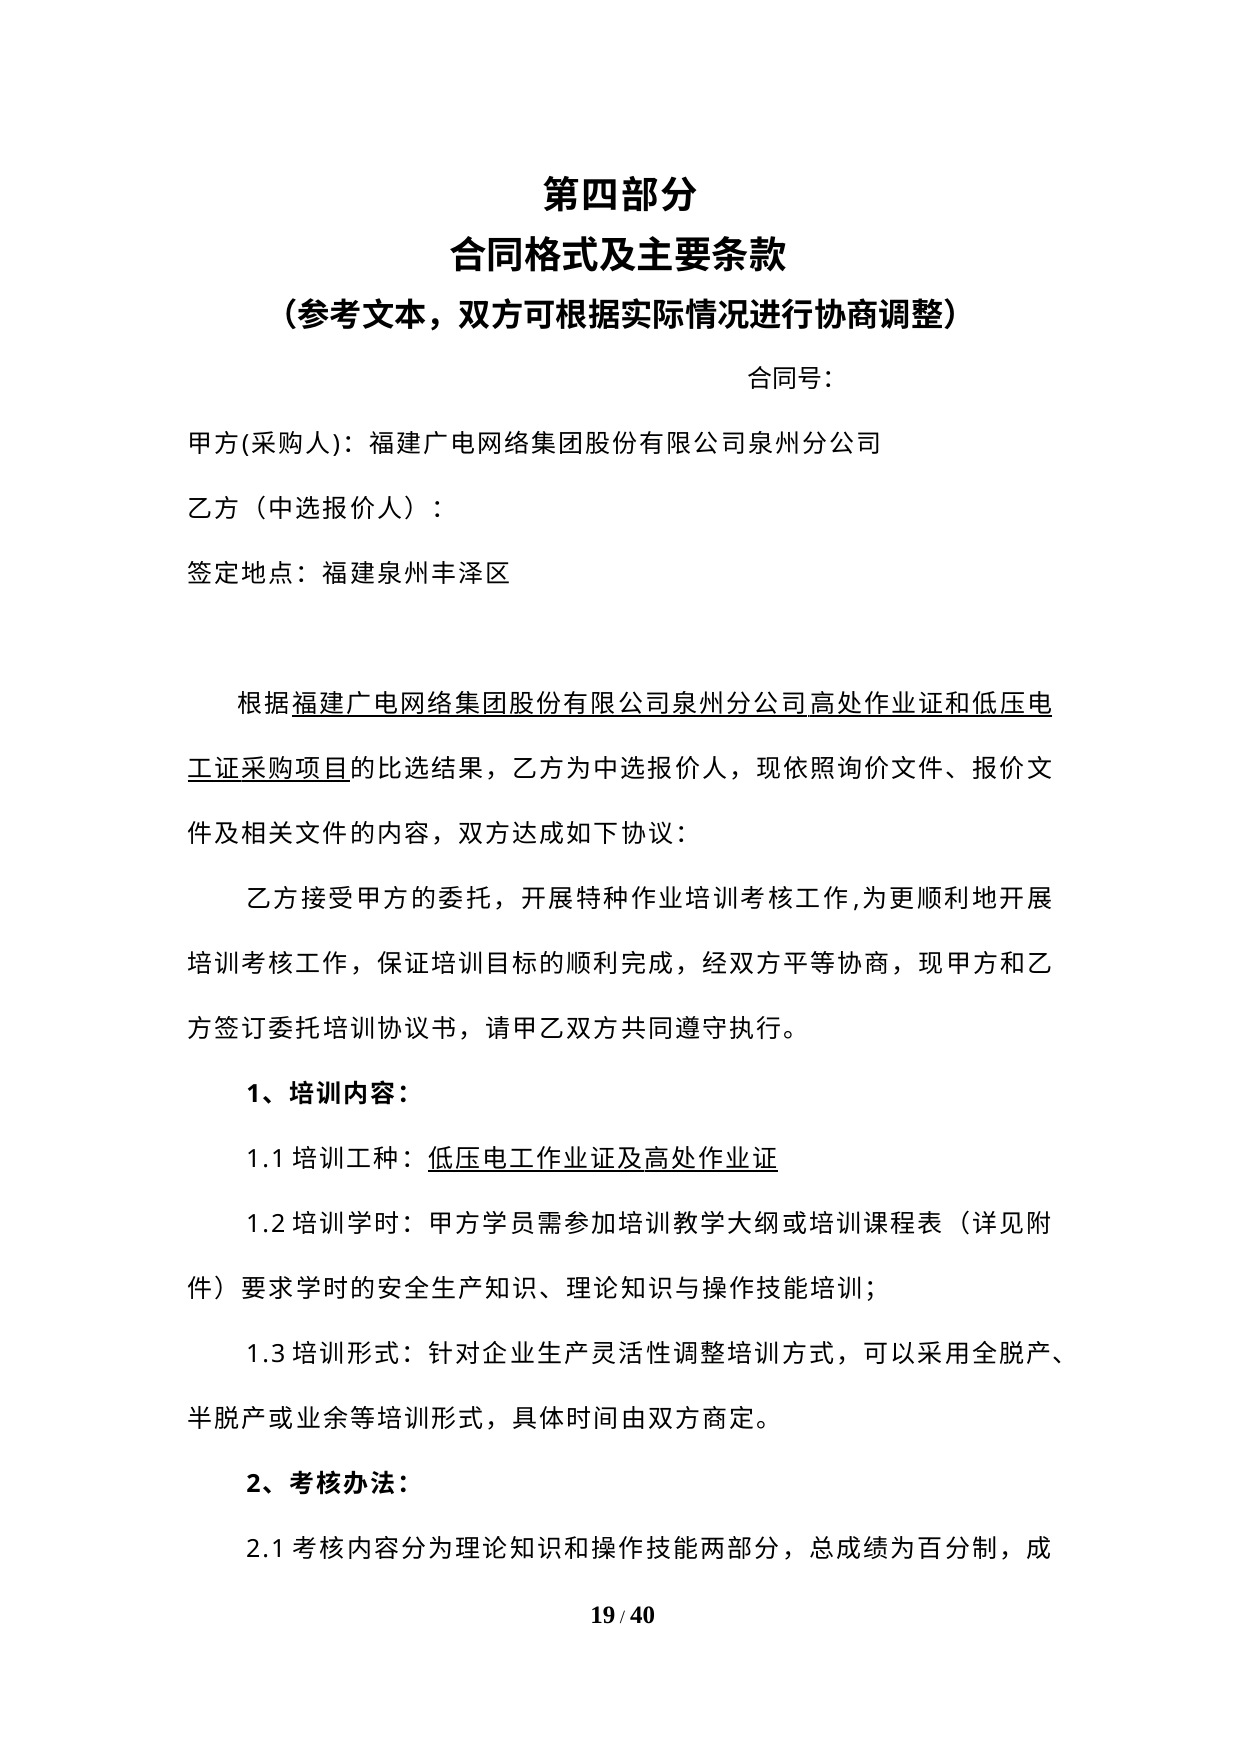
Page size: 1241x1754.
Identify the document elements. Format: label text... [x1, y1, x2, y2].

text 1.2培训学时：甲方学员需参加培训教学大纲或培训课程表（详见附件）要求学时的安全生产知识、理论知识与操作技能培训； [187, 1189, 1053, 1319]
text 2、考核办法： [187, 1449, 1053, 1514]
text 1.1培训工种：低压电工作业证及高处作业证 [187, 1124, 1053, 1189]
text 根据福建广电网络集团股份有限公司泉州分公司高处作业证和低压电工证采购项目的比选结果，乙方为中选报价人，现依照询价文件、报价文件及相关文件的内容，双方达成如下协议： [187, 669, 1053, 864]
text 乙方（中选报价人）： [187, 474, 1053, 539]
text 合同格式及主要条款 [187, 225, 1053, 279]
text （参考文本，双方可根据实际情况进行协商调整） [187, 279, 1053, 344]
text 1.3培训形式：针对企业生产灵活性调整培训方式，可以采用全脱产、半脱产或业余等培训形式，具体时间由双方商定。 [187, 1319, 1053, 1449]
text 签定地点：福建泉州丰泽区 [187, 539, 1053, 604]
text 合同号： [747, 344, 1053, 409]
text 1、培训内容： [187, 1059, 1053, 1124]
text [187, 1514, 1053, 1579]
text 乙方接受甲方的委托，开展特种作业培训考核工作,为更顺利地开展培训考核工作，保证培训目标的顺利完成，经双方平等协商，现甲方和乙方签订委托培训协议书，请甲乙双方共同遵守执行。 [187, 864, 1053, 1059]
text 甲方(采购人)：福建广电网络集团股份有限公司泉州分公司 [187, 409, 1053, 474]
text 第四部分 [187, 160, 1053, 225]
